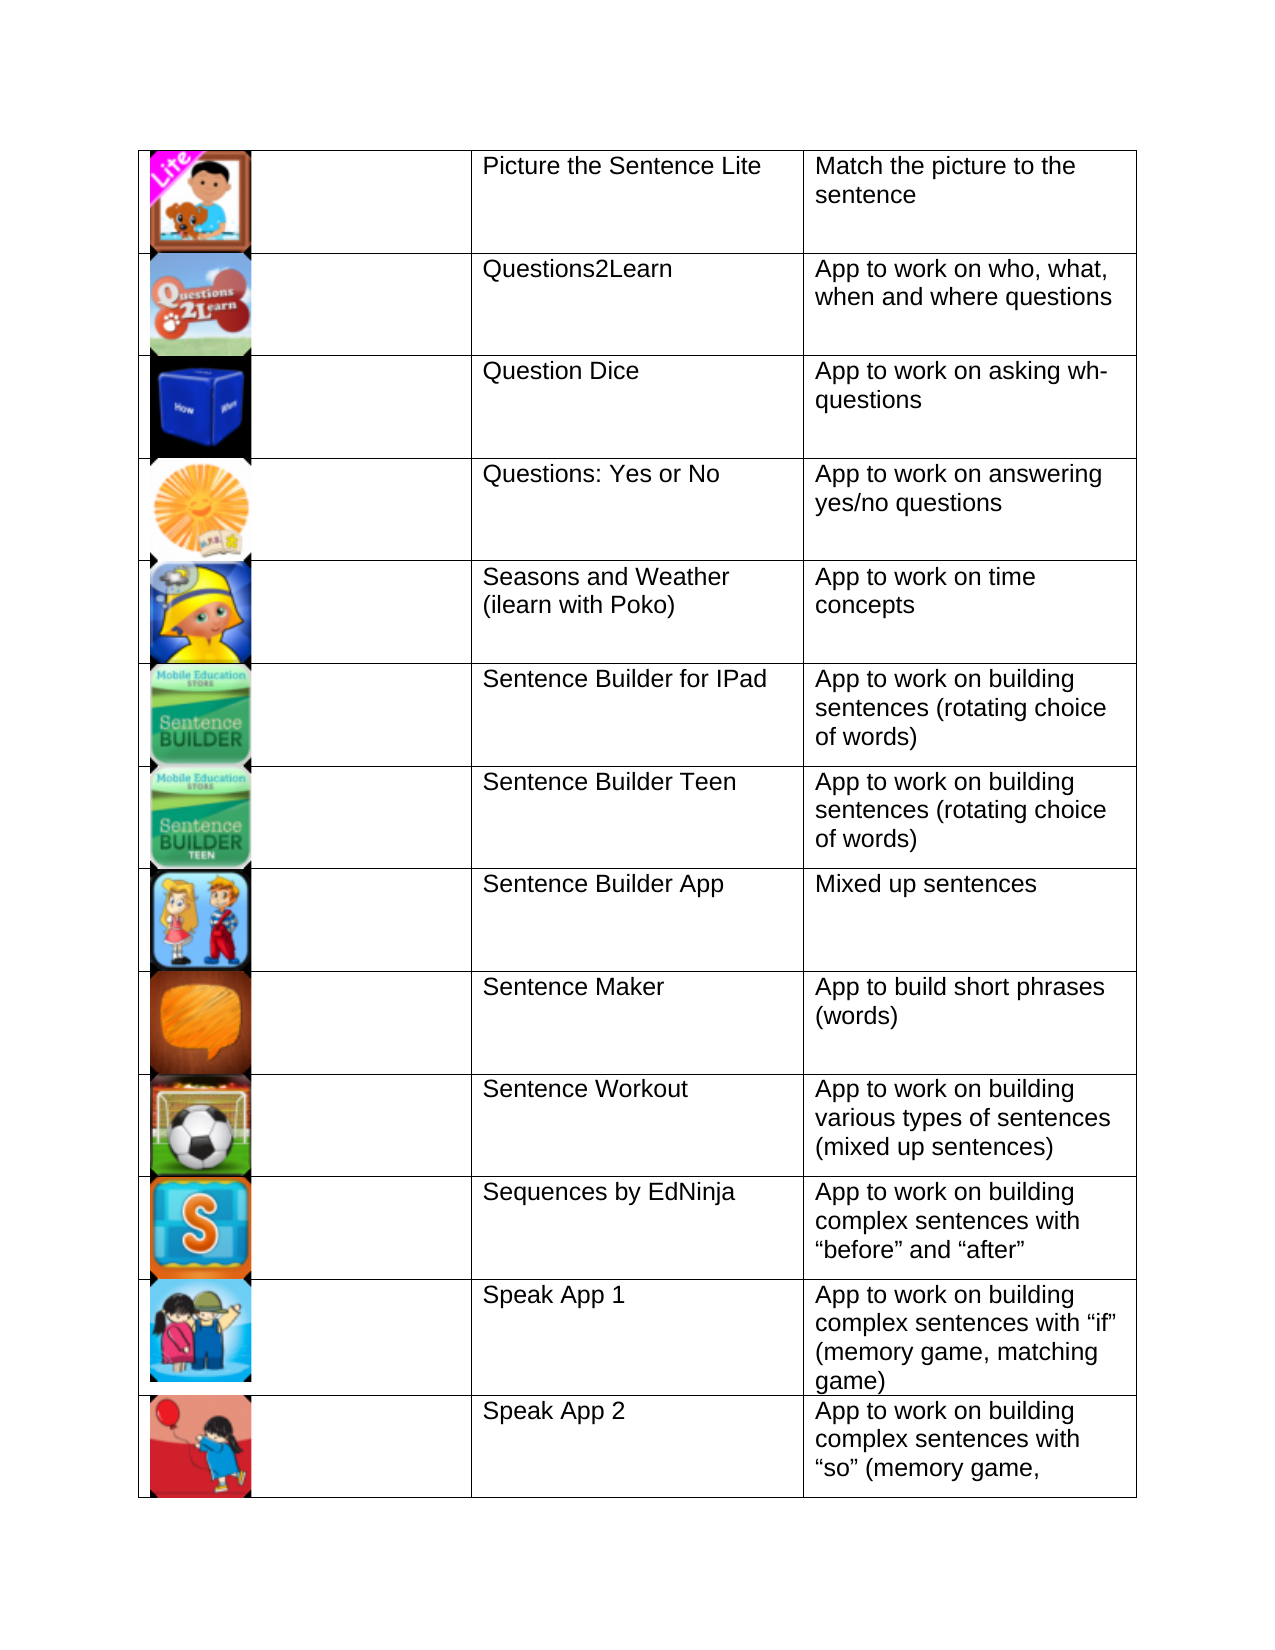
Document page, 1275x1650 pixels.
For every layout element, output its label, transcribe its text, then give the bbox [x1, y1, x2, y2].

table_cell App to work on building sentences (rotating choice of words) [804, 767, 1136, 868]
table_cell [252, 1075, 471, 1176]
table_cell [139, 254, 150, 355]
table_cell [139, 561, 150, 663]
table_cell App to work on building complex sentences with “if” (memory game, matching game) [804, 1280, 1136, 1395]
table_cell App to work on time concepts [804, 561, 1136, 663]
picture [150, 1395, 252, 1498]
table_cell [139, 151, 150, 253]
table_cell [804, 1396, 1136, 1497]
table_cell Question Dice [472, 356, 803, 458]
table_cell [139, 1075, 150, 1176]
table_cell Match the picture to the sentence [804, 151, 1136, 253]
picture [150, 151, 252, 663]
table_cell [252, 561, 471, 663]
table_cell App to build short phrases (words) [804, 972, 1136, 1073]
table_cell [252, 869, 471, 971]
table_cell Questions: Yes or No [472, 459, 803, 560]
table_cell Seasons and Weather (ilearn with Poko) [472, 561, 803, 663]
table_cell Sequences by EdNinja [472, 1177, 803, 1279]
table_cell App to work on asking wh-questions [804, 356, 1136, 458]
table_cell App to work on answering yes/no questions [804, 459, 1136, 560]
picture [150, 1177, 252, 1377]
table_cell [252, 254, 471, 355]
table_cell [252, 1177, 471, 1279]
table_cell Speak App 1 [472, 1280, 803, 1395]
table_cell Picture the Sentence Lite [472, 151, 803, 253]
table_cell [252, 459, 471, 560]
table_cell App to work on building various types of sentences (mixed up sentences) [804, 1075, 1136, 1176]
table_cell [252, 151, 471, 253]
table_cell [139, 1280, 471, 1395]
table_cell Sentence Builder for IPad [472, 664, 803, 766]
table_cell Sentence Builder App [472, 869, 803, 971]
picture [150, 664, 252, 1176]
table_cell [139, 869, 150, 971]
table_cell [139, 664, 150, 766]
table_cell Sentence Builder Teen [472, 767, 803, 868]
table_cell [139, 972, 150, 1073]
table_cell [252, 1396, 471, 1497]
table_cell App to work on building complex sentences with “before” and “after” [804, 1177, 1136, 1279]
table_cell Sentence Maker [472, 972, 803, 1073]
table_cell Questions2Learn [472, 254, 803, 355]
table_cell Speak App 2 [472, 1396, 803, 1497]
table_cell [139, 459, 150, 560]
table_cell [252, 767, 471, 868]
table_cell Sentence Workout [472, 1075, 803, 1176]
table_cell [252, 972, 471, 1073]
table_cell [252, 664, 471, 766]
table_cell [139, 767, 150, 868]
table_cell [139, 356, 150, 458]
table_cell [252, 356, 471, 458]
table_cell Mixed up sentences [804, 869, 1136, 971]
table_cell App to work on building sentences (rotating choice of words) [804, 664, 1136, 766]
table_cell [139, 1396, 150, 1497]
table_cell [139, 1177, 150, 1279]
table_cell App to work on who, what, when and where questions [804, 254, 1136, 355]
